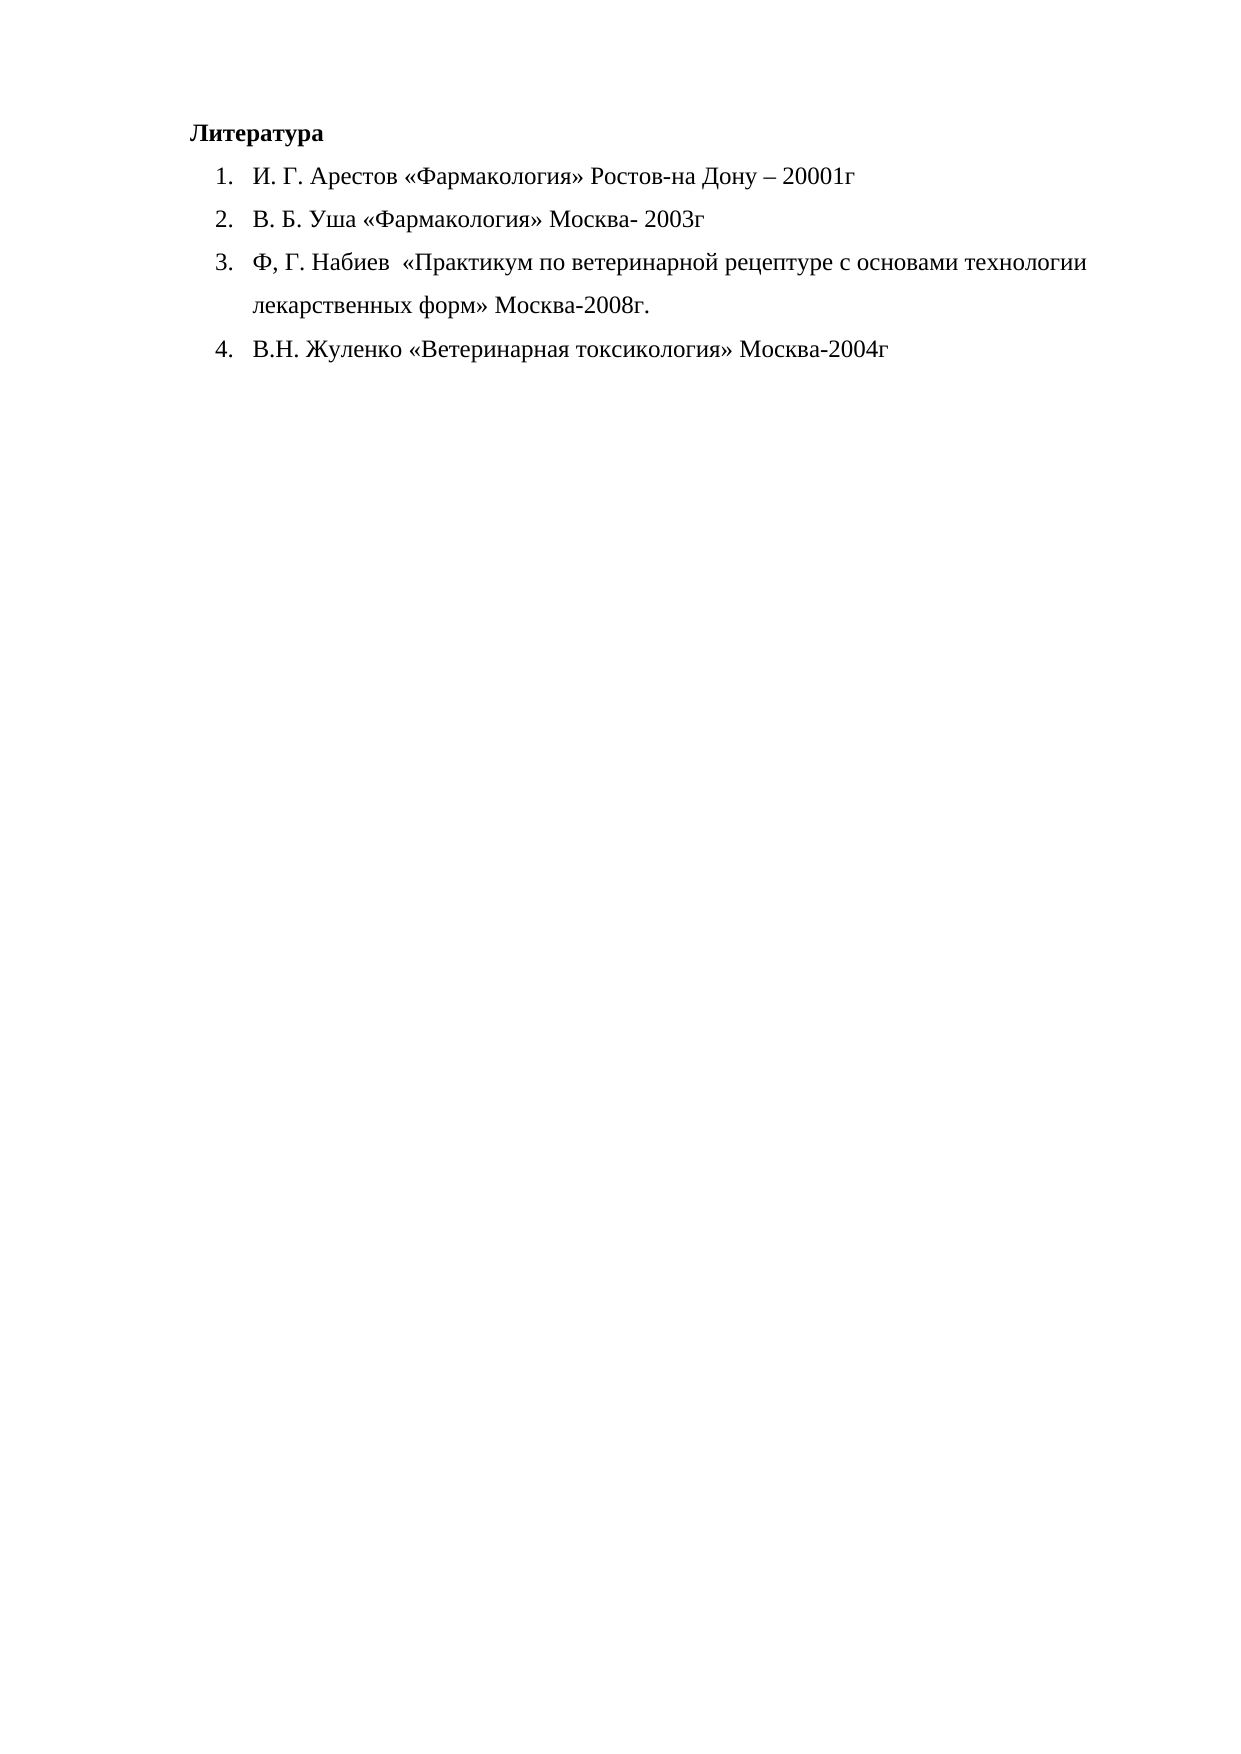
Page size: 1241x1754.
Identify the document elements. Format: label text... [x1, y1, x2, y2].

list В. Б. Уша «Фармакология» Москва- 2003г [215, 204, 1152, 233]
list В.Н. Жуленко «Ветеринарная токсикология» Москва-2004г [215, 334, 1152, 362]
list Ф, Г. Набиев «Практикум по ветеринарной рецептуре с основами технологии лекарственных форм» Москва-2008г. [215, 247, 1152, 319]
list И. Г. Арестов «Фармакология» Ростов-на Дону – 20001г [215, 161, 1152, 190]
text Литература [177, 118, 1152, 147]
